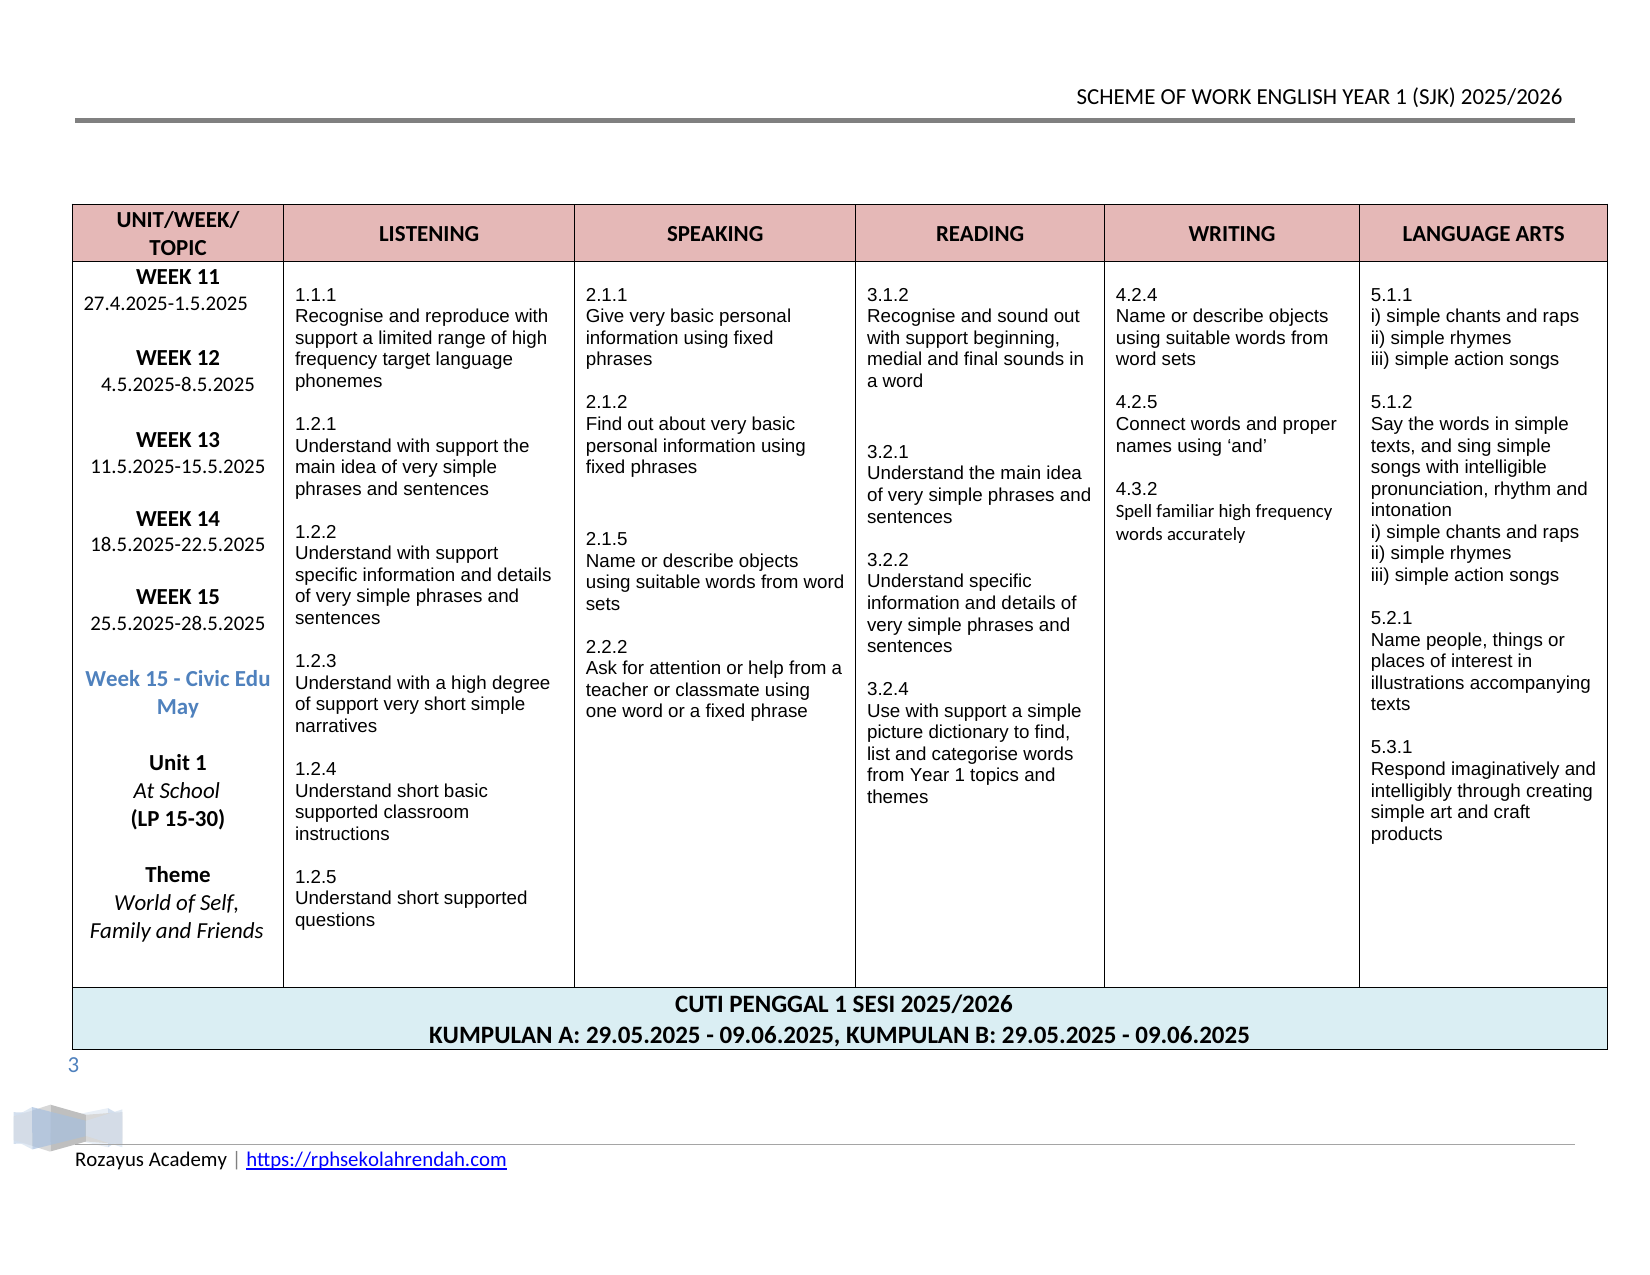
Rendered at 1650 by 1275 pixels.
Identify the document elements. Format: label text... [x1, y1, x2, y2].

table_cell 3.1.2 Recognise and sound out with support beginning, medial and final sounds in a word 3.2.1 Understand the main idea of very simple phrases and sentences 3.2.2 Understand specific information and details of very simple phrases and sentences 3.2.4 Use with support a simple picture dictionary to find, list and categorise words from Year 1 topics and themes [856, 262, 1104, 987]
table_header LISTENING [284, 205, 574, 261]
table_header UNIT/WEEK/ TOPIC [73, 205, 283, 261]
table_header LANGUAGE ARTS [1360, 205, 1607, 261]
table_header WRITING [1105, 205, 1359, 261]
table_cell 4.2.4 Name or describe objects using suitable words from word sets 4.2.5 Connect words and proper names using ‘and’ 4.3.2 Spell familiar high frequency words accurately [1105, 262, 1359, 987]
table_cell CUTI PENGGAL 1 SESI 2025/2026 KUMPULAN A: 29.05.2025 - 09.06.2025, KUMPULAN B: 29.05.2025 - 09.06.2025 [73, 988, 1607, 1049]
table_cell WEEK 11 27.4.2025-1.5.2025 WEEK 12 4.5.2025-8.5.2025 WEEK 13 11.5.2025-15.5.2025 WEEK 14 18.5.2025-22.5.2025 WEEK 15 25.5.2025-28.5.2025 Week 15 - Civic Edu May Unit 1 At School (LP 15-30) Theme World of Self, Family and Friends [73, 262, 283, 987]
table_header READING [856, 205, 1104, 261]
table_cell 5.1.1 i) simple chants and raps ii) simple rhymes iii) simple action songs 5.1.2 Say the words in simple texts, and sing simple songs with intelligible pronunciation, rhythm and intonation i) simple chants and raps ii) simple rhymes iii) simple action songs 5.2.1 Name people, things or places of interest in illustrations accompanying texts 5.3.1 Respond imaginatively and intelligibly through creating simple art and craft products [1360, 262, 1607, 987]
table_header SPEAKING [575, 205, 855, 261]
table_cell 2.1.1 Give very basic personal information using fixed phrases 2.1.2 Find out about very basic personal information using fixed phrases 2.1.5 Name or describe objects using suitable words from word sets 2.2.2 Ask for attention or help from a teacher or classmate using one word or a fixed phrase [575, 262, 855, 987]
table_cell 1.1.1 Recognise and reproduce with support a limited range of high frequency target language phonemes 1.2.1 Understand with support the main idea of very simple phrases and sentences 1.2.2 Understand with support specific information and details of very simple phrases and sentences 1.2.3 Understand with a high degree of support very short simple narratives 1.2.4 Understand short basic supported classroom instructions 1.2.5 Understand short supported questions [284, 262, 574, 987]
